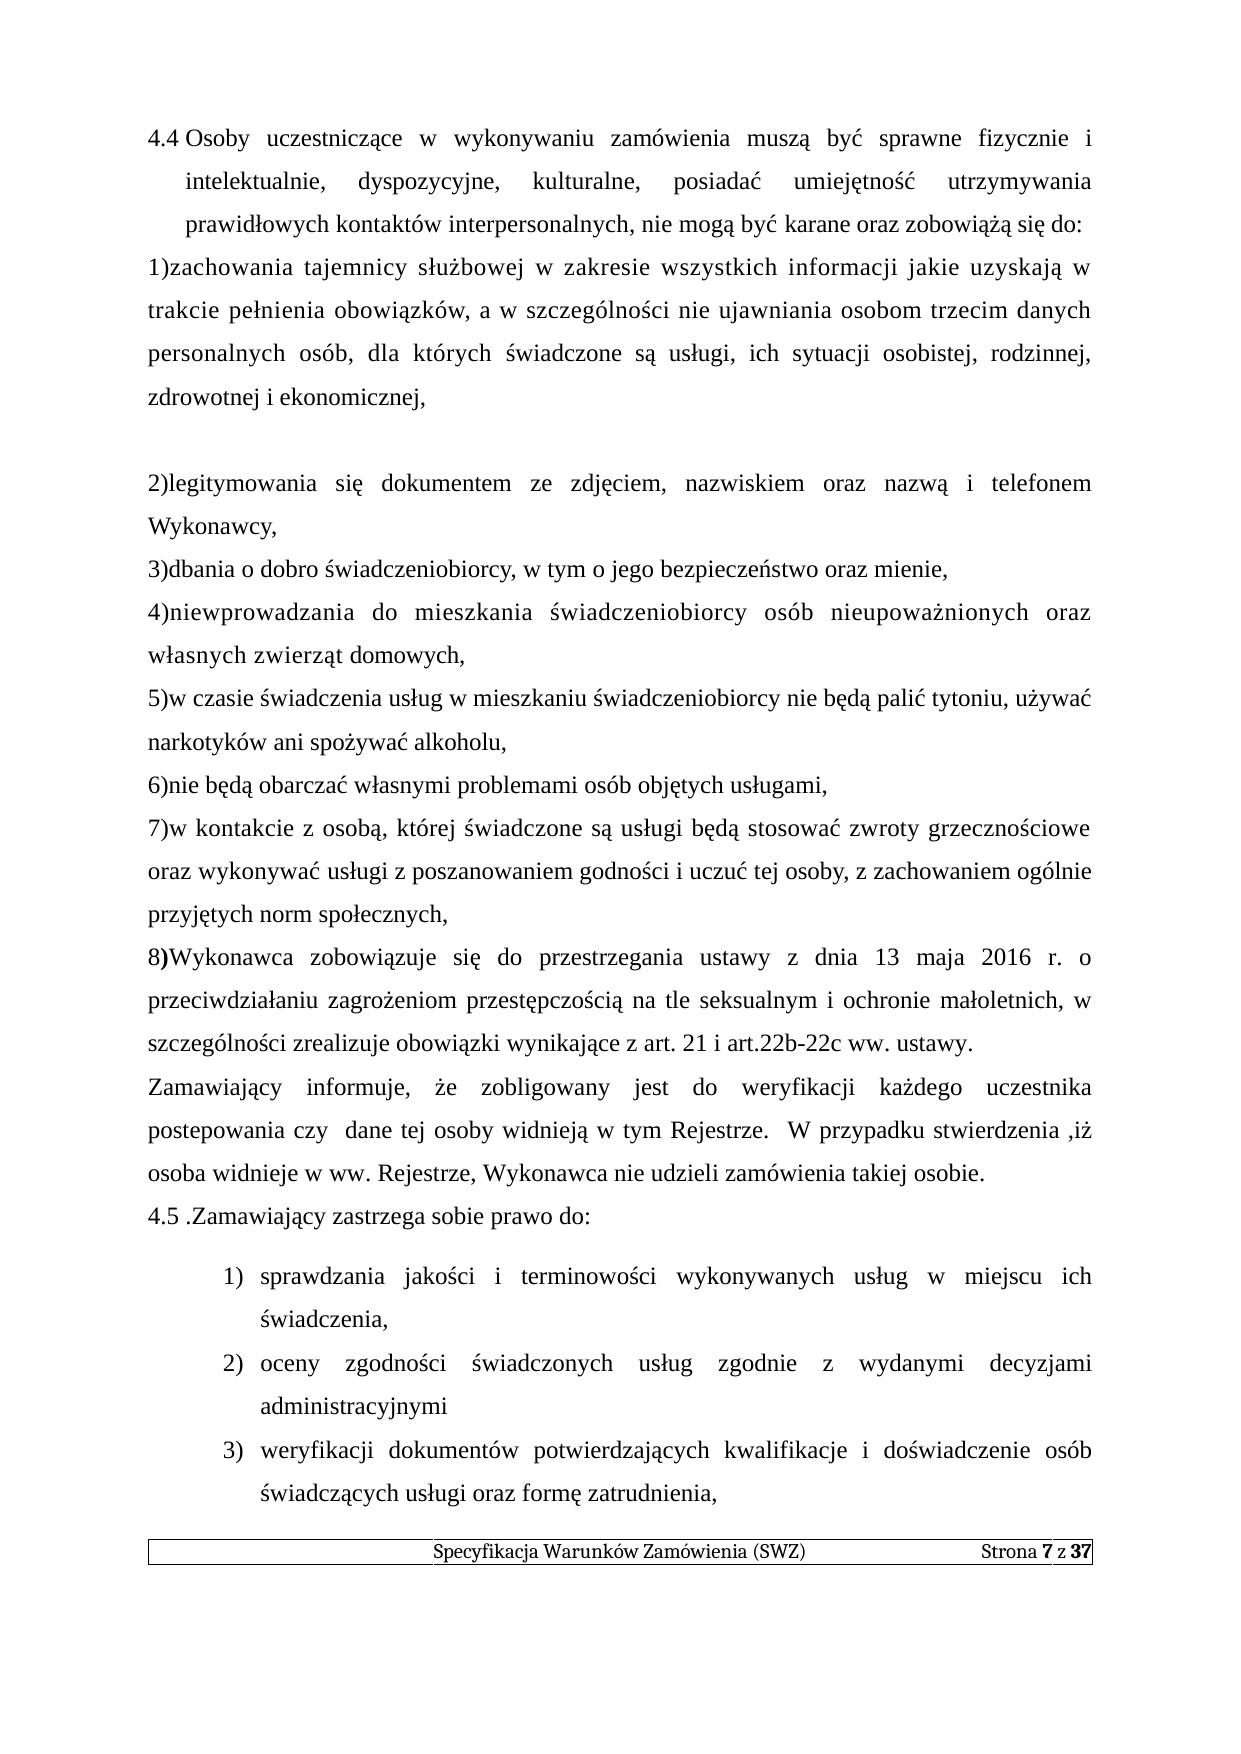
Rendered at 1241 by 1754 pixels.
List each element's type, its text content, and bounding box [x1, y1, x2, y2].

text 7)w kontakcie z osobą, której świadczone są usługi będą stosować zwroty grzecznościowe oraz wykonywać usługi z poszanowaniem godności i uczuć tej osoby, z zachowaniem ogólnie przyjętych norm społecznych, [148, 813, 1093, 928]
text 6)nie będą obarczać własnymi problemami osób objętych usługami, [148, 770, 1093, 798]
text 8)Wykonawca zobowiązuje się do przestrzegania ustawy z dnia 13 maja 2016 r. o przeciwdziałaniu zagrożeniom przestępczością na tle seksualnym i ochronie małoletnich, w szczególności zrealizuje obowiązki wynikające z art. 21 i art.22b-22c ww. ustawy. [148, 942, 1093, 1057]
text 1)zachowania tajemnicy służbowej w zakresie wszystkich informacji jakie uzyskają w trakcie pełnienia obowiązków, a w szczególności nie ujawniania osobom trzecim danych personalnych osób, dla których świadczone są usługi, ich sytuacji osobistej, rodzinnej, zdrowotnej i ekonomicznej, [148, 252, 1093, 410]
list oceny zgodności świadczonych usług zgodnie z wydanymi decyzjami administracyjnymi [223, 1348, 1093, 1420]
text 5)w czasie świadczenia usług w mieszkaniu świadczeniobiorcy nie będą palić tytoniu, używać narkotyków ani spożywać alkoholu, [148, 683, 1093, 755]
text 4.5 .Zamawiający zastrzega sobie prawo do: [148, 1201, 1093, 1230]
list weryfikacji dokumentów potwierdzających kwalifikacje i doświadczenie osób świadczących usługi oraz formę zatrudnienia, [223, 1435, 1093, 1507]
text 4)niewprowadzania do mieszkania świadczeniobiorcy osób nieupoważnionych oraz własnych zwierząt domowych, [148, 597, 1093, 669]
text 2)legitymowania się dokumentem ze zdjęciem, nazwiskiem oraz nazwą i telefonem Wykonawcy, [148, 468, 1093, 540]
list sprawdzania jakości i terminowości wykonywanych usług w miejscu ich świadczenia, [223, 1261, 1093, 1333]
text Zamawiający informuje, że zobligowany jest do weryfikacji każdego uczestnika postepowania czy dane tej osoby widnieją w tym Rejestrze. W przypadku stwierdzenia ,iż osoba widnieje w ww. Rejestrze, Wykonawca nie udzieli zamówienia takiej osobie. [148, 1072, 1093, 1187]
list Osoby uczestniczące w wykonywaniu zamówienia muszą być sprawne fizycznie i intelektualnie, dyspozycyjne, kulturalne, posiadać umiejętność utrzymywania prawidłowych kontaktów interpersonalnych, nie mogą być karane oraz zobowiążą się do: [148, 123, 1093, 238]
text 3)dbania o dobro świadczeniobiorcy, w tym o jego bezpieczeństwo oraz mienie, [148, 554, 1093, 583]
